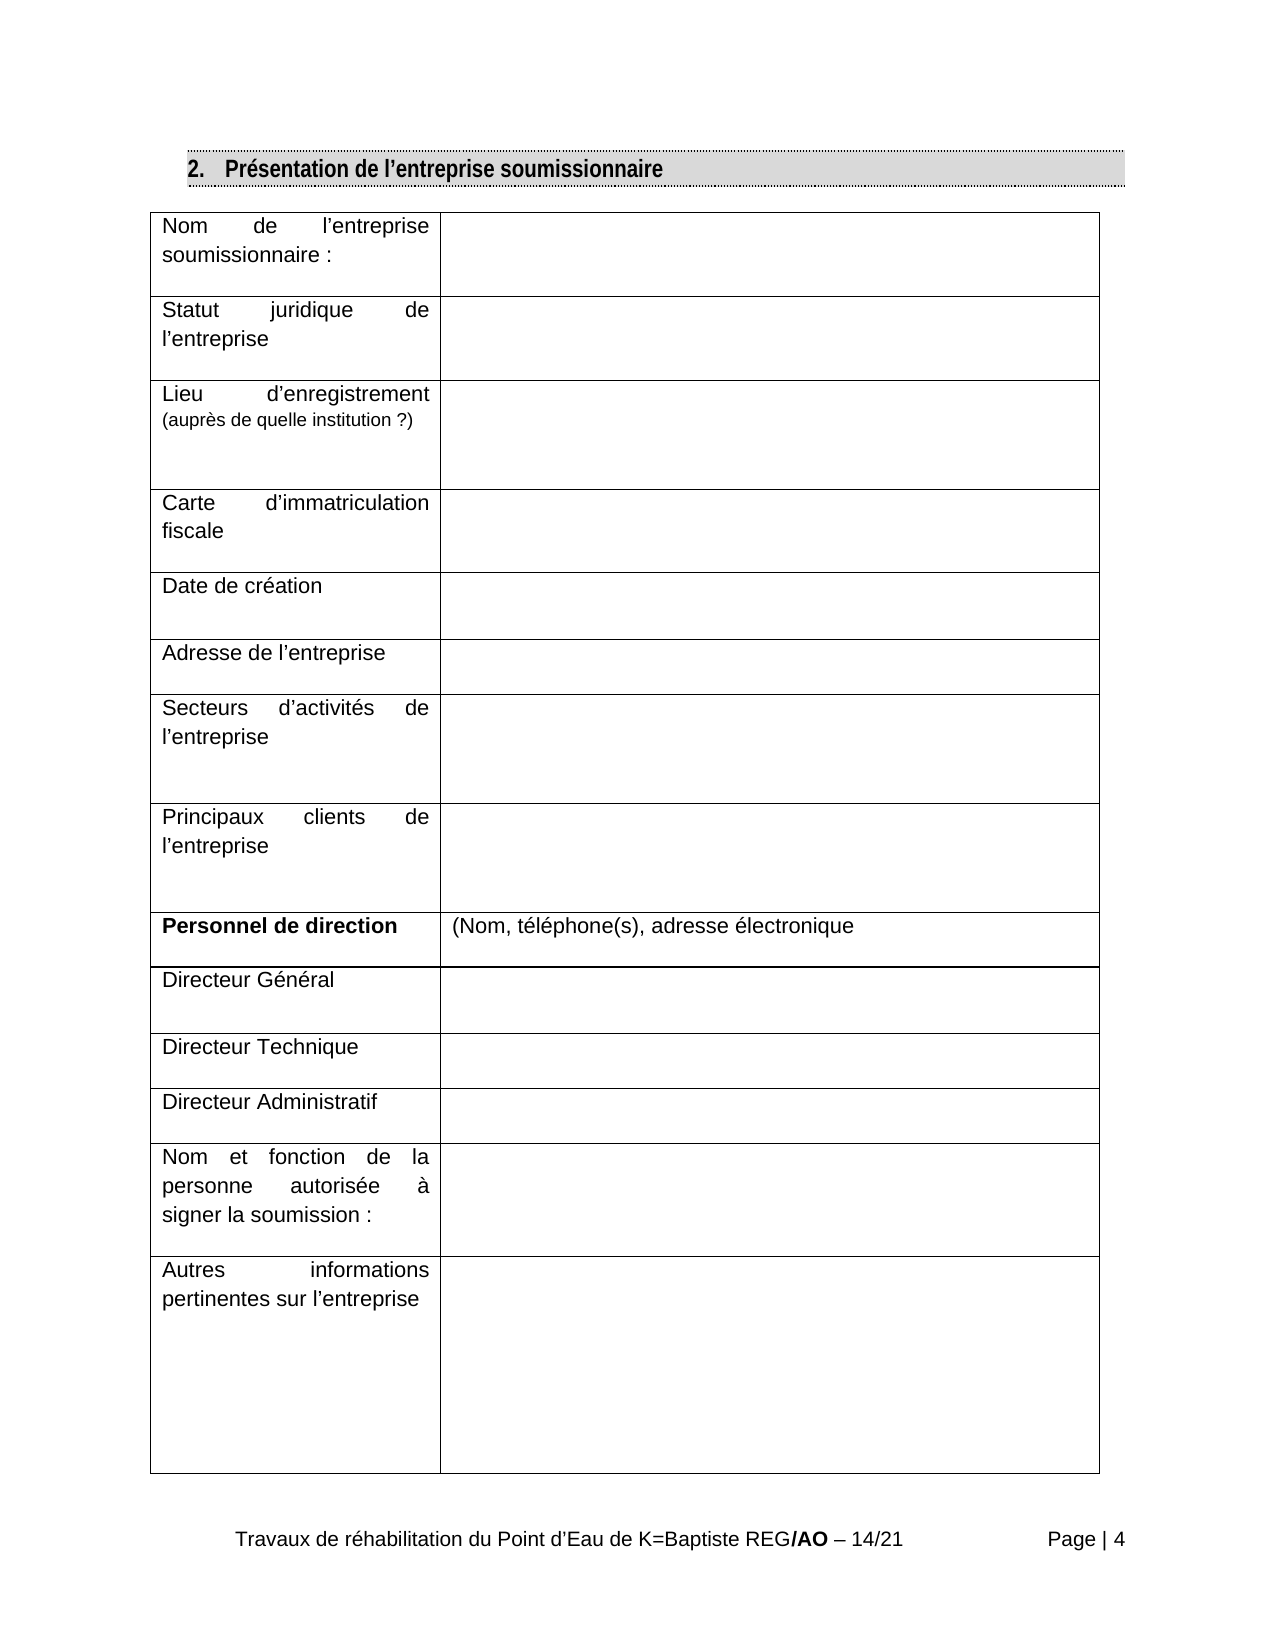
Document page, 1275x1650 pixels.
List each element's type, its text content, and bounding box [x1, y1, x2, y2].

table_cell Statut juridique de l’entreprise [151, 297, 440, 379]
table_cell [441, 695, 1099, 803]
table_cell [441, 490, 1099, 572]
table_cell Secteurs d’activités de l’entreprise [151, 695, 440, 803]
table_cell Personnel de direction [151, 913, 440, 966]
table_cell [441, 1034, 1099, 1088]
table_cell [441, 1144, 1099, 1256]
table_cell Directeur Technique [151, 1034, 440, 1088]
table_cell [441, 1089, 1099, 1143]
table_header Nom de l’entreprise soumissionnaire : [151, 213, 440, 296]
table_cell Principaux clients de l’entreprise [151, 804, 440, 912]
table_cell [441, 297, 1099, 379]
subtitle Présentation de l’entreprise soumissionnaire [187, 150, 1125, 187]
table_cell Carte d’immatriculation fiscale [151, 490, 440, 572]
table_cell Directeur Général [151, 968, 440, 1033]
table_header [441, 213, 1099, 296]
table_cell [441, 804, 1099, 912]
table_cell Nom et fonction de la personne autorisée à signer la soumission : [151, 1144, 440, 1256]
table_cell [441, 968, 1099, 1033]
table_cell (Nom, téléphone(s), adresse électronique [441, 913, 1099, 966]
table_cell [441, 573, 1099, 639]
table_cell Directeur Administratif [151, 1089, 440, 1143]
table_cell Lieu d’enregistrement (auprès de quelle institution ?) [151, 381, 440, 488]
table_cell Date de création [151, 573, 440, 639]
table_cell Autres informations pertinentes sur l’entreprise [151, 1257, 440, 1472]
table_cell [441, 1257, 1099, 1472]
table_cell [441, 381, 1099, 488]
table_cell Adresse de l’entreprise [151, 640, 440, 694]
table_cell [441, 640, 1099, 694]
